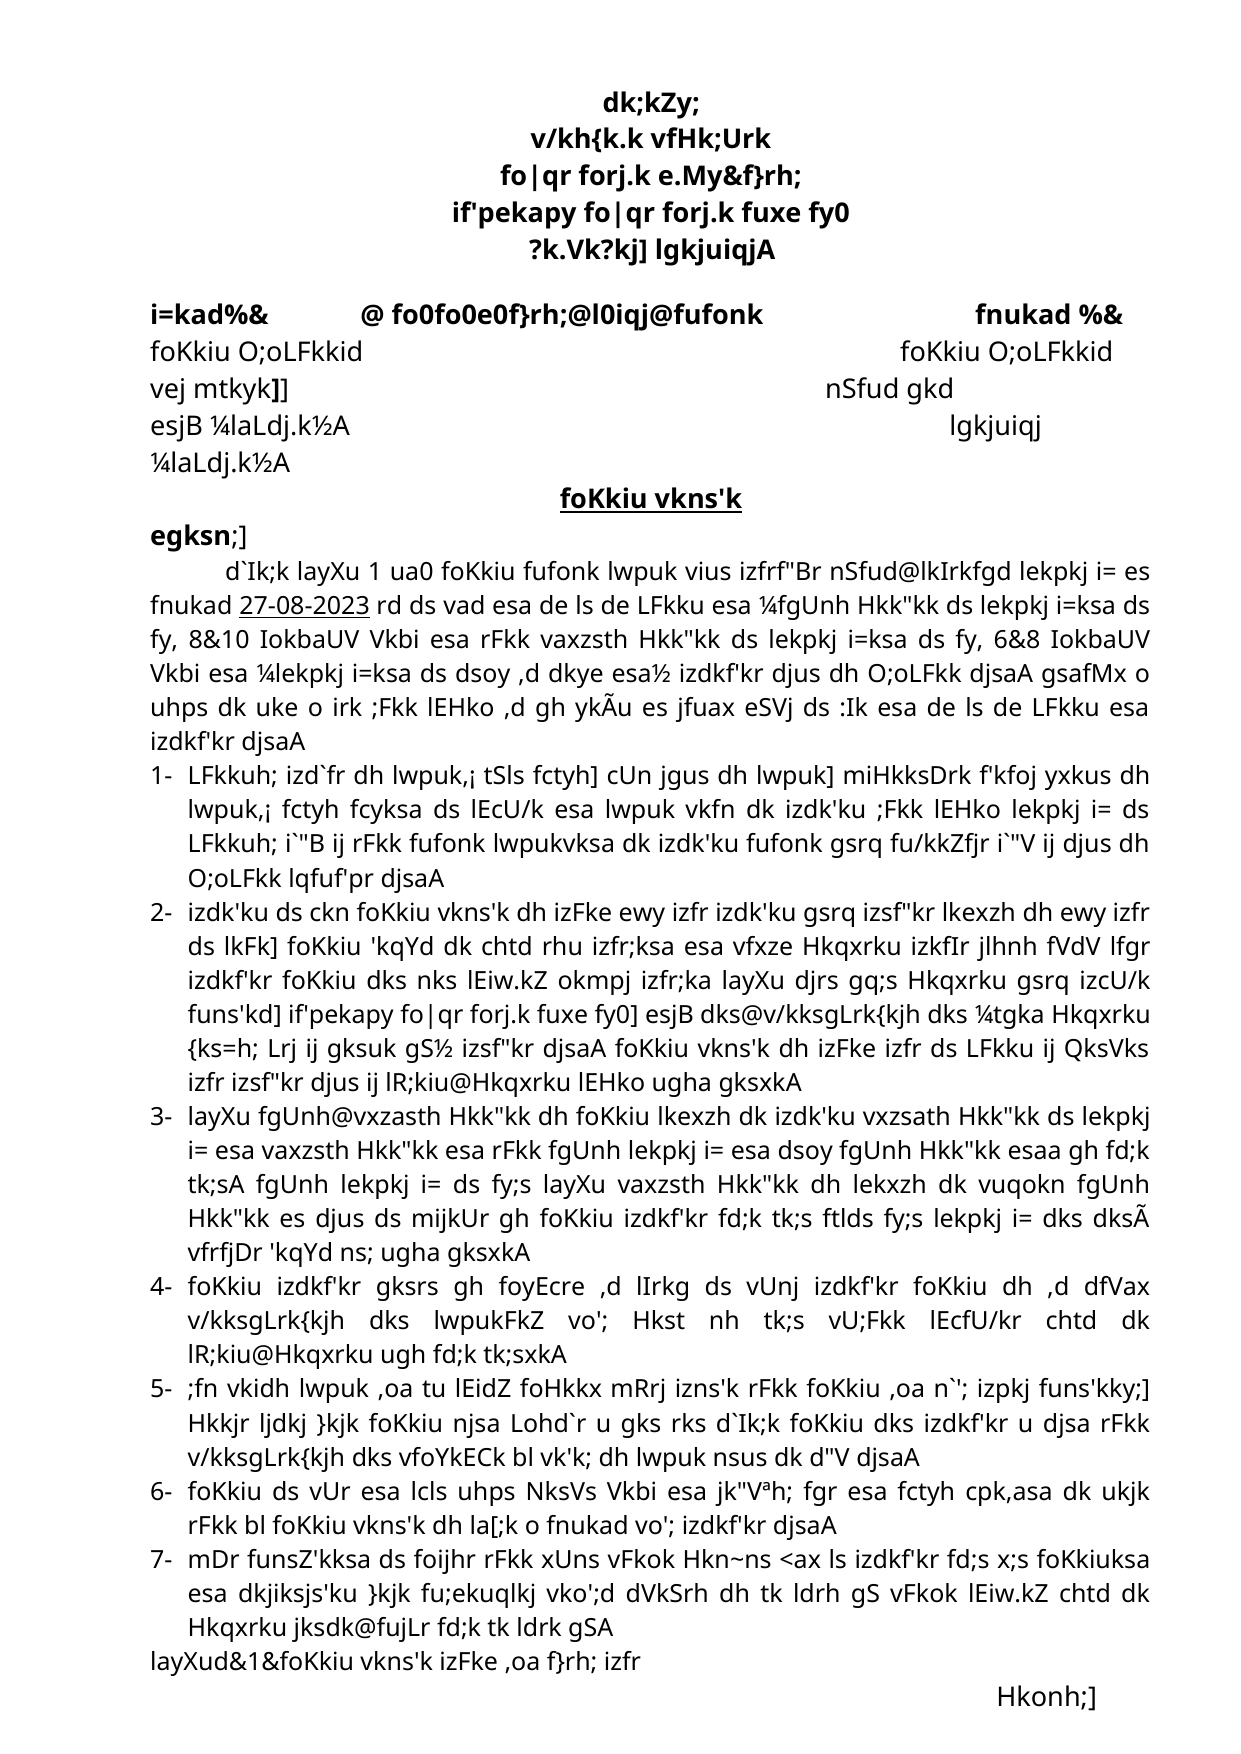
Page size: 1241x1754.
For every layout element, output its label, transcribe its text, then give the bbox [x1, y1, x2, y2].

text dk;kZy; [150, 83, 1152, 120]
list LFkkuh; izd`fr dh lwpuk,¡ tSls fctyh] cUn jgus dh lwpuk] miHkksDrk f'kfoj yxkus dh lwpuk,¡ fctyh fcyksa ds lEcU/k esa lwpuk vkfn dk izdk'ku ;Fkk lEHko lekpkj i= ds LFkkuh; i`"B ij rFkk fufonk lwpukvksa dk izdk'ku fufonk gsrq fu/kkZfjr i`"V ij djus dh O;oLFkk lqfuf'pr djsaA [150, 758, 1152, 894]
text if'pekapy fo|qr forj.k fuxe fy0 [150, 194, 1152, 231]
list foKkiu ds vUr esa lcls uhps NksVs Vkbi esa jk"Vªh; fgr esa fctyh cpk,asa dk ukjk rFkk bl foKkiu vkns'k dh la[;k o fnukad vo'; izdkf'kr djsaA [150, 1473, 1152, 1541]
text i=kad%& @ fo0fo0e0f}rh;@l0iqj@fufonk fnukad %& [150, 296, 1152, 332]
text fo|qr forj.k e.My&f}rh; [150, 157, 1152, 194]
text egksn;] [150, 517, 1152, 554]
list ;fn vkidh lwpuk ,oa tu lEidZ foHkkx mRrj izns'k rFkk foKkiu ,oa n`'; izpkj funs'kky;] Hkkjr ljdkj }kjk foKkiu njsa Lohd`r u gks rks d`Ik;k foKkiu dks izdkf'kr u djsa rFkk v/kksgLrk{kjh dks vfoYkECk bl vk'k; dh lwpuk nsus dk d"V djsaA [150, 1371, 1152, 1473]
list mDr funsZ'kksa ds foijhr rFkk xUns vFkok Hkn~ns <ax ls izdkf'kr fd;s x;s foKkiuksa esa dkjiksjs'ku }kjk fu;ekuqlkj vko';d dVkSrh dh tk ldrh gS vFkok lEiw.kZ chtd dk Hkqxrku jksdk@fujLr fd;k tk ldrk gSA [150, 1541, 1152, 1644]
text ?k.Vk?kj] lgkjuiqjA [150, 231, 1152, 267]
text foKkiu O;oLFkkid foKkiu O;oLFkkid [150, 332, 1152, 369]
list izdk'ku ds ckn foKkiu vkns'k dh izFke ewy izfr izdk'ku gsrq izsf"kr lkexzh dh ewy izfr ds lkFk] foKkiu 'kqYd dk chtd rhu izfr;ksa esa vfxze Hkqxrku izkfIr jlhnh fVdV lfgr izdkf'kr foKkiu dks nks lEiw.kZ okmpj izfr;ka layXu djrs gq;s Hkqxrku gsrq izcU/k funs'kd] if'pekapy fo|qr forj.k fuxe fy0] esjB dks@v/kksgLrk{kjh dks ¼tgka Hkqxrku {ks=h; Lrj ij gksuk gS½ izsf"kr djsaA foKkiu vkns'k dh izFke izfr ds LFkku ij QksVks izfr izsf"kr djus ij lR;kiu@Hkqxrku lEHko ugha gksxkA [150, 894, 1152, 1099]
text vej mtkyk]] nSfud gkd [150, 369, 1152, 406]
text d`Ik;k layXu 1 ua0 foKkiu fufonk lwpuk vius izfrf"Br nSfud@lkIrkfgd lekpkj i= es fnukad 27-08-2023 rd ds vad esa de ls de LFkku esa ¼fgUnh Hkk"kk ds lekpkj i=ksa ds fy, 8&10 IokbaUV Vkbi esa rFkk vaxzsth Hkk"kk ds lekpkj i=ksa ds fy, 6&8 IokbaUV Vkbi esa ¼lekpkj i=ksa ds dsoy ,d dkye esa½ izdkf'kr djus dh O;oLFkk djsaA gsafMx o uhps dk uke o irk ;Fkk lEHko ,d gh ykÃu es jfuax eSVj ds :Ik esa de ls de LFkku esa izdkf'kr djsaA [150, 554, 1152, 758]
text esjB ¼laLdj.k½A lgkjuiqj ¼laLdj.k½A [150, 406, 1152, 480]
list foKkiu izdkf'kr gksrs gh foyEcre ,d lIrkg ds vUnj izdkf'kr foKkiu dh ,d dfVax v/kksgLrk{kjh dks lwpukFkZ vo'; Hkst nh tk;s vU;Fkk lEcfU/kr chtd dk lR;kiu@Hkqxrku ugh fd;k tk;sxkA [150, 1269, 1152, 1371]
text layXud&1&foKkiu vkns'k izFke ,oa f}rh; izfr [150, 1644, 1152, 1678]
text Hkonh;] [225, 1678, 1152, 1714]
list layXu fgUnh@vxzasth Hkk"kk dh foKkiu lkexzh dk izdk'ku vxzsath Hkk"kk ds lekpkj i= esa vaxzsth Hkk"kk esa rFkk fgUnh lekpkj i= esa dsoy fgUnh Hkk"kk esaa gh fd;k tk;sA fgUnh lekpkj i= ds fy;s layXu vaxzsth Hkk"kk dh lekxzh dk vuqokn fgUnh Hkk"kk es djus ds mijkUr gh foKkiu izdkf'kr fd;k tk;s ftlds fy;s lekpkj i= dks dksÃ vfrfjDr 'kqYd ns; ugha gksxkA [150, 1099, 1152, 1269]
text v/kh{k.k vfHk;Urk [150, 120, 1152, 157]
text foKkiu vkns'k [150, 480, 1152, 517]
